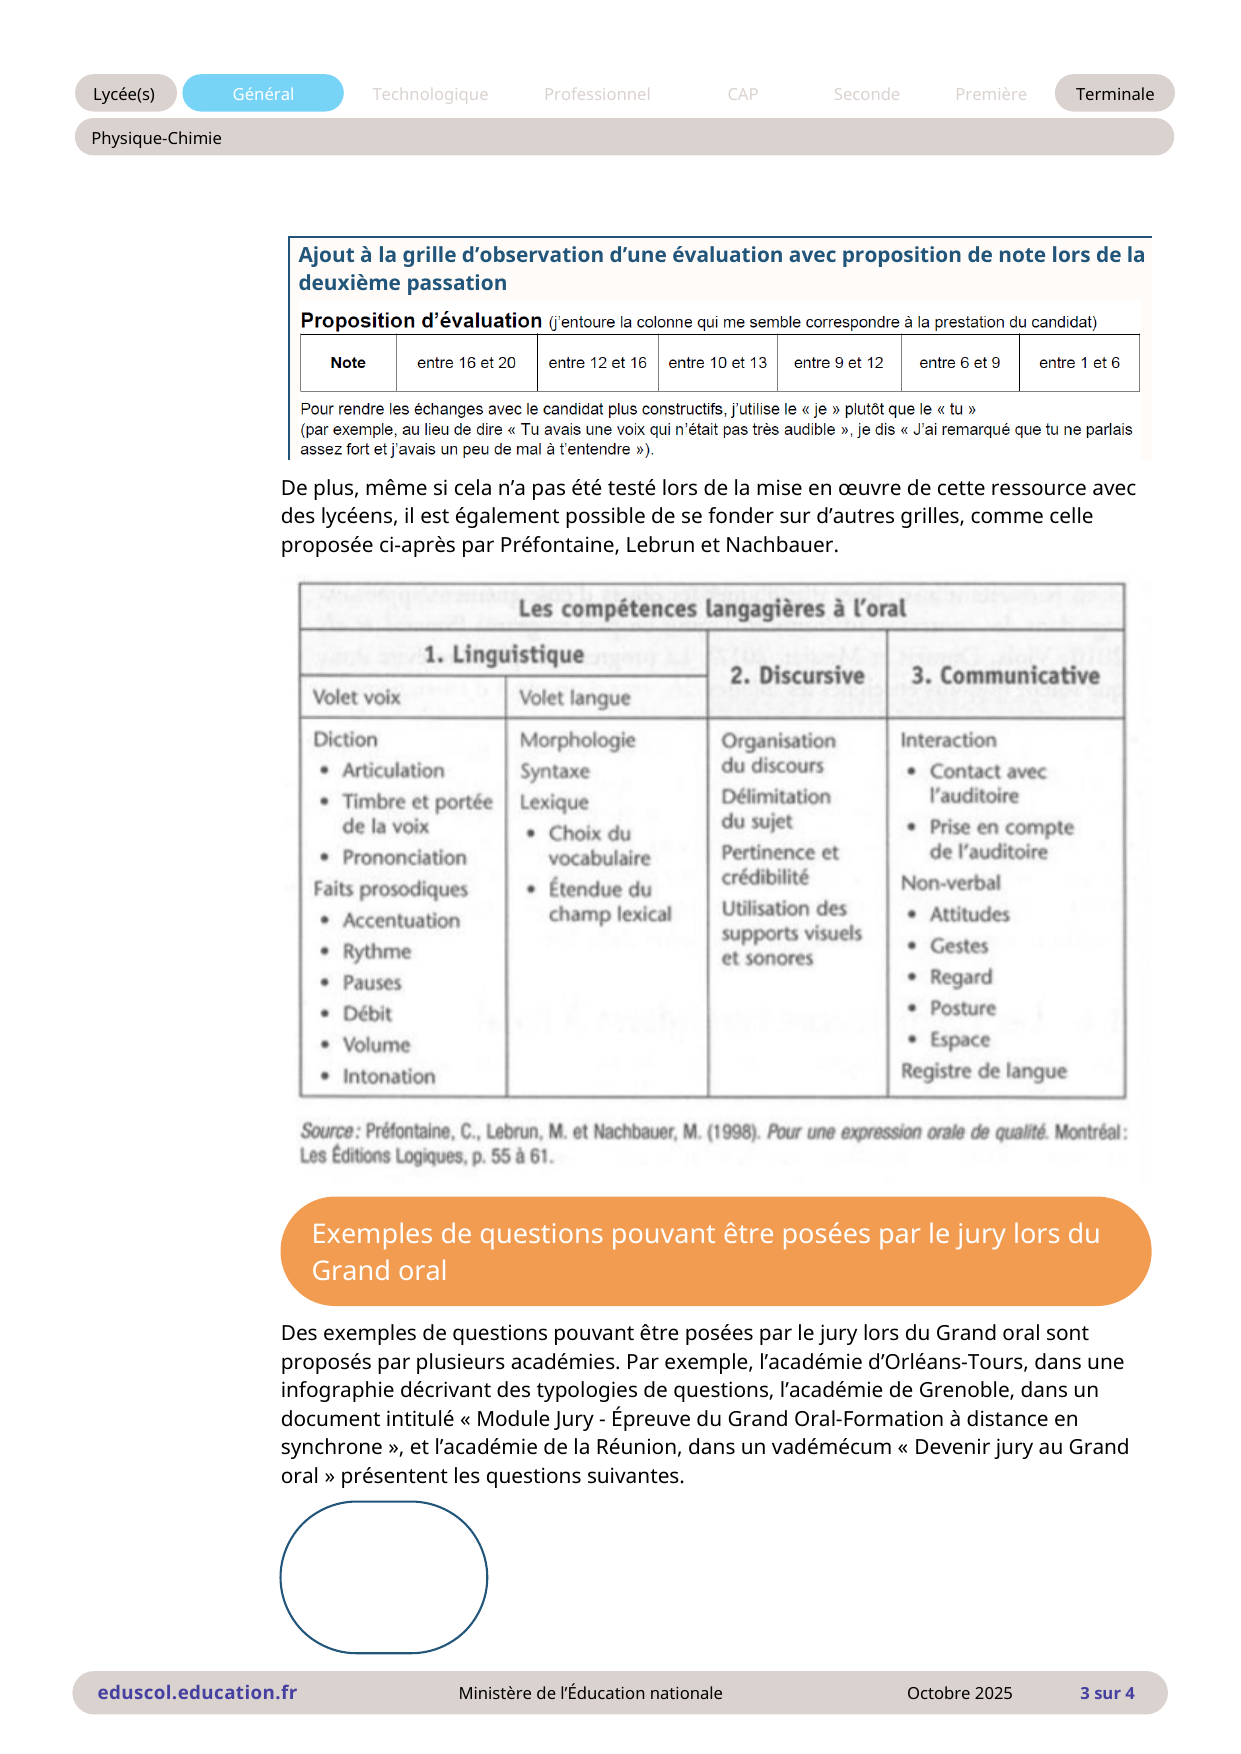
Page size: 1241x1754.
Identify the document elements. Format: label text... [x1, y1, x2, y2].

text Des exemples de questions pouvant être posées par le jury lors du Grand oral sont proposés par plusieurs académies. Par exemple, l’académie d’Orléans-Tours, dans une infographie décrivant des typologies de questions, l’académie de Grenoble, dans un document intitulé « Module Jury - Épreuve du Grand Oral-Formation à distance en synchrone », et l’académie de la Réunion, dans un vadémécum « Devenir jury au Grand oral » présentent les questions suivantes. [281, 1318, 1152, 1489]
text Ajout à la grille d’observation d’une évaluation avec proposition de note lors de la deuxième passation [290, 238, 1152, 297]
picture [298, 301, 1142, 461]
picture [280, 570, 1152, 1184]
text De plus, même si cela n’a pas été testé lors de la mise en œuvre de cette ressource avec des lycéens, il est également possible de se fonder sur d’autres grilles, comme celle proposée ci-après par Préfontaine, Lebrun et Nachbauer. [281, 473, 1152, 558]
